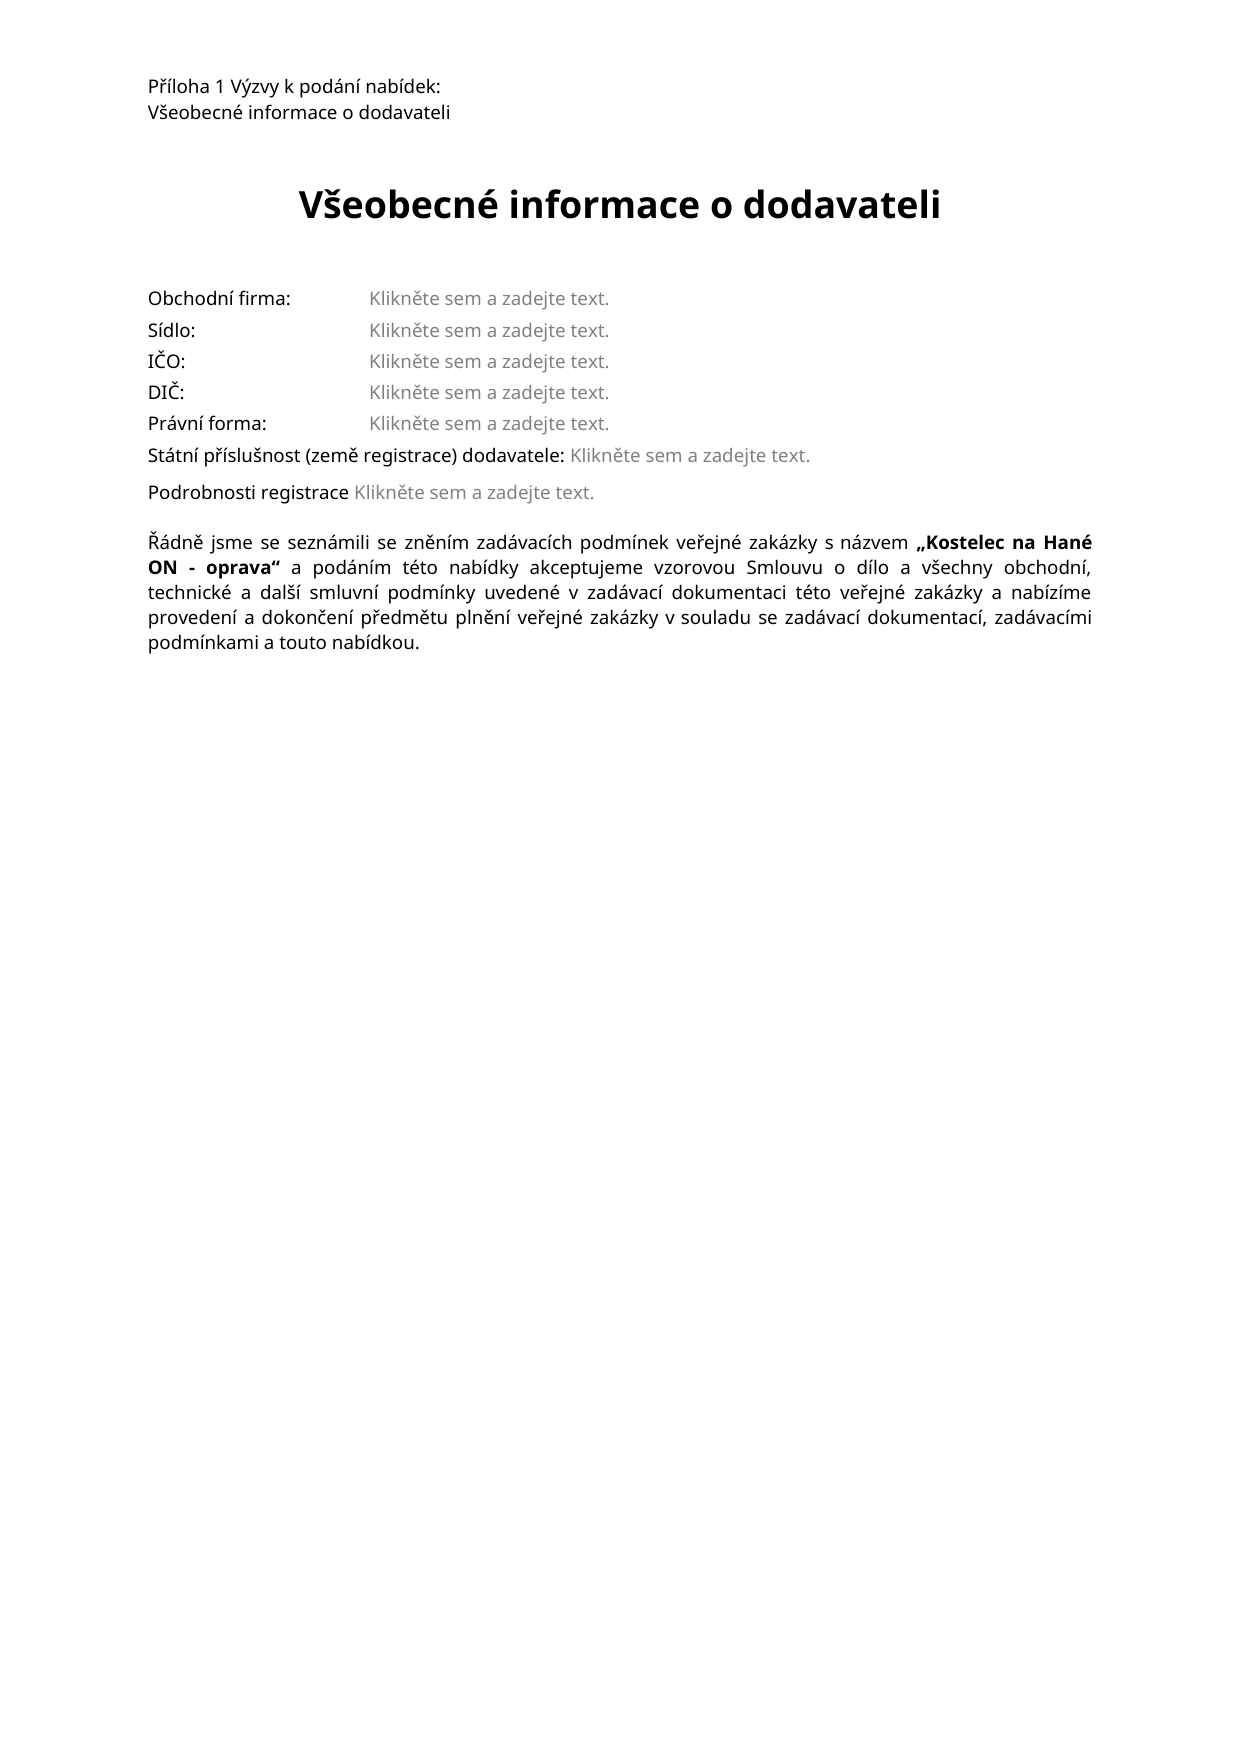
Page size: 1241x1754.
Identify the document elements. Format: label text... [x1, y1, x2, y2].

text Podrobnosti registrace [148, 479, 1093, 504]
text Státní příslušnost (země registrace) dodavatele: [148, 442, 1093, 467]
text IČO: [148, 348, 1093, 373]
text Právní forma: [148, 411, 1093, 436]
text DIČ: [148, 379, 1093, 404]
text Řádně jsme se seznámili se zněním zadávacích podmínek veřejné zakázky s názvem „Kostelec na Hané ON - oprava“ a podáním této nabídky akceptujeme vzorovou Smlouvu o dílo a všechny obchodní, technické a další smluvní podmínky uvedené v zadávací dokumentaci této veřejné zakázky a nabízíme provedení a dokončení předmětu plnění veřejné zakázky v souladu se zadávací dokumentací, zadávacími podmínkami a touto nabídkou. [148, 529, 1093, 654]
text Obchodní firma: [148, 286, 1093, 311]
text Sídlo: [148, 317, 1093, 342]
title Všeobecné informace o dodavateli [148, 178, 1093, 229]
